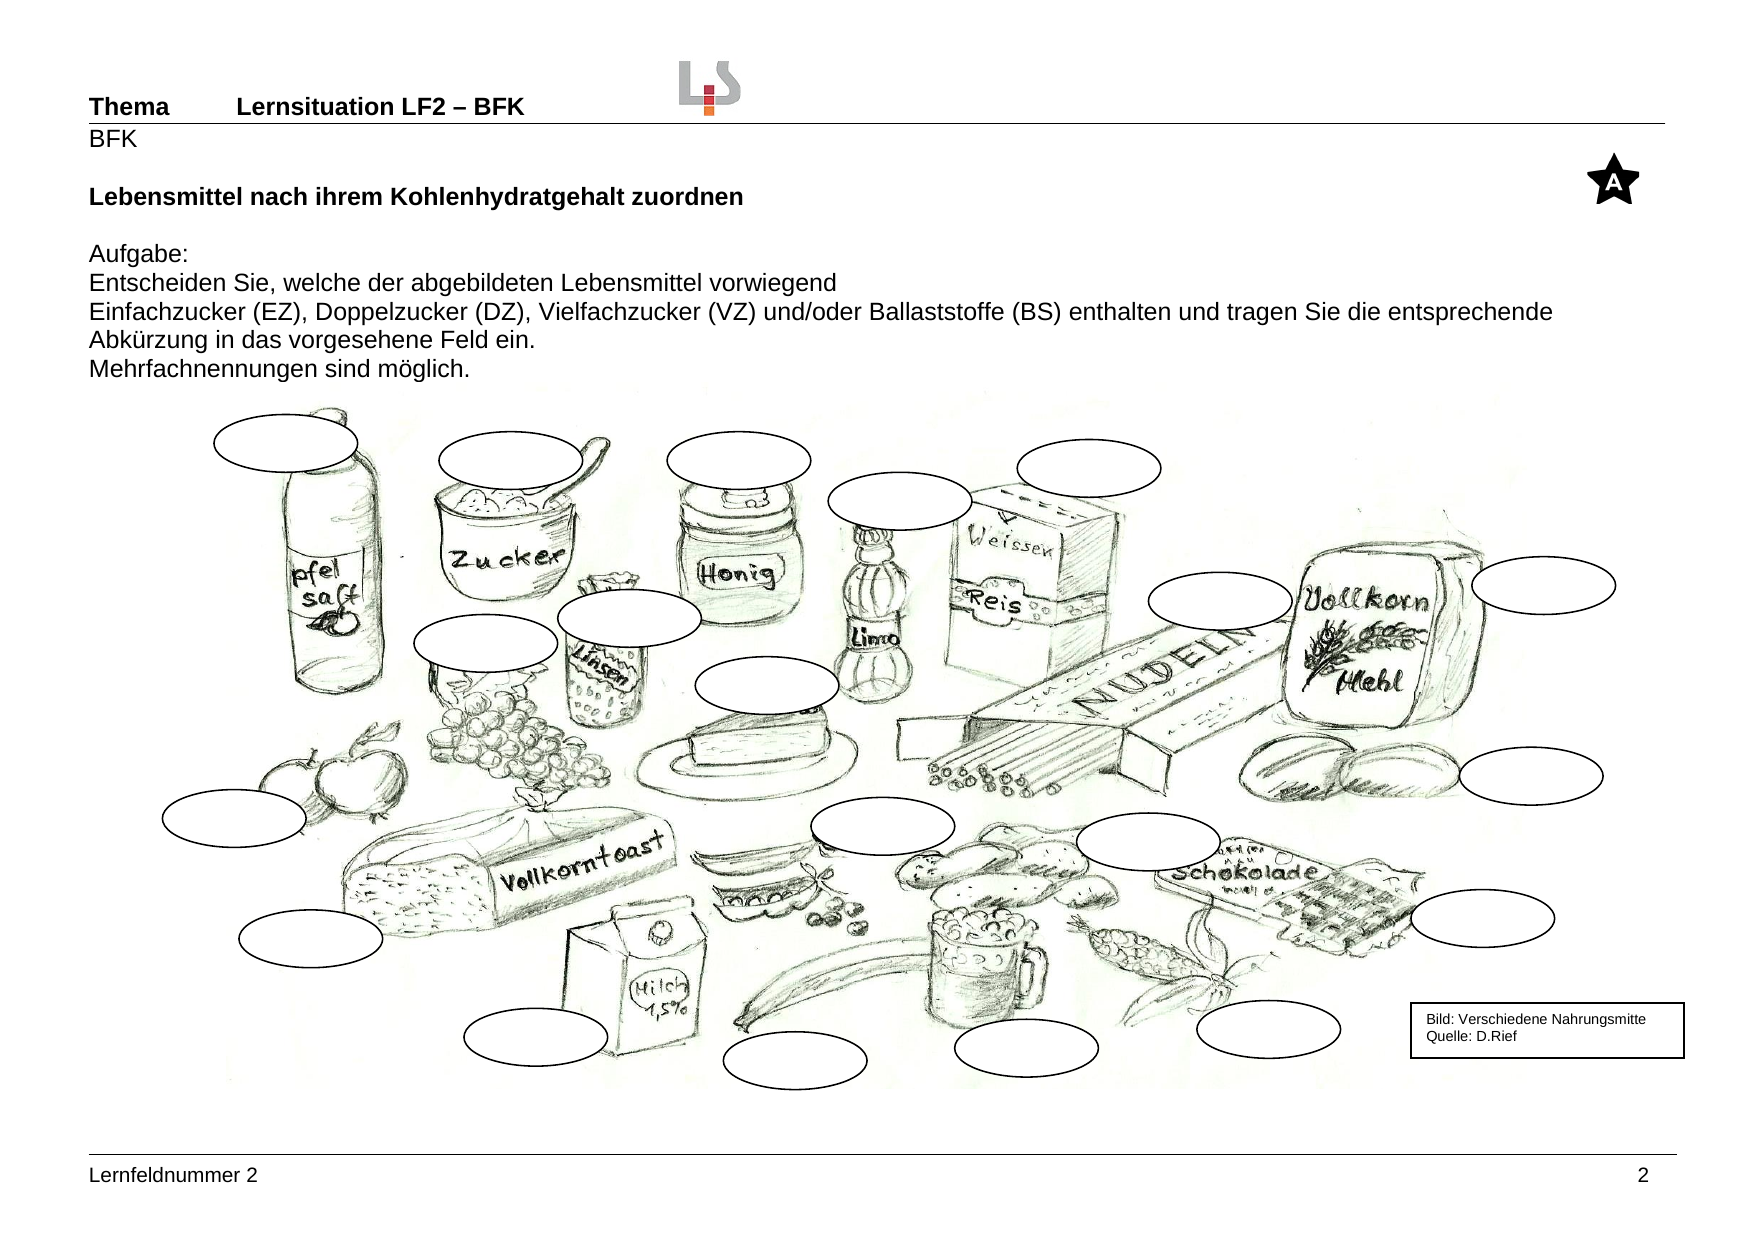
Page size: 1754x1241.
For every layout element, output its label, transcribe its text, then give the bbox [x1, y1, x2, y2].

text Mehrfachnennungen sind möglich. [89, 354, 1665, 383]
text Einfachzucker (EZ), Doppelzucker (DZ), Vielfachzucker (VZ) und/oder Ballaststoffe (BS) enthalten und tragen Sie die entsprechende Abkürzung in das vorgesehene Feld ein. [89, 296, 1665, 354]
text Entscheiden Sie, welche der abgebildeten Lebensmittel vorwiegend [89, 268, 1665, 296]
picture [1586, 152, 1639, 203]
text Aufgabe: [89, 239, 1665, 268]
picture [678, 57, 741, 116]
picture [226, 382, 1527, 1089]
text BFK [89, 124, 1665, 153]
text Lebensmittel nach ihrem Kohlenhydratgehalt zuordnen [89, 181, 1665, 210]
